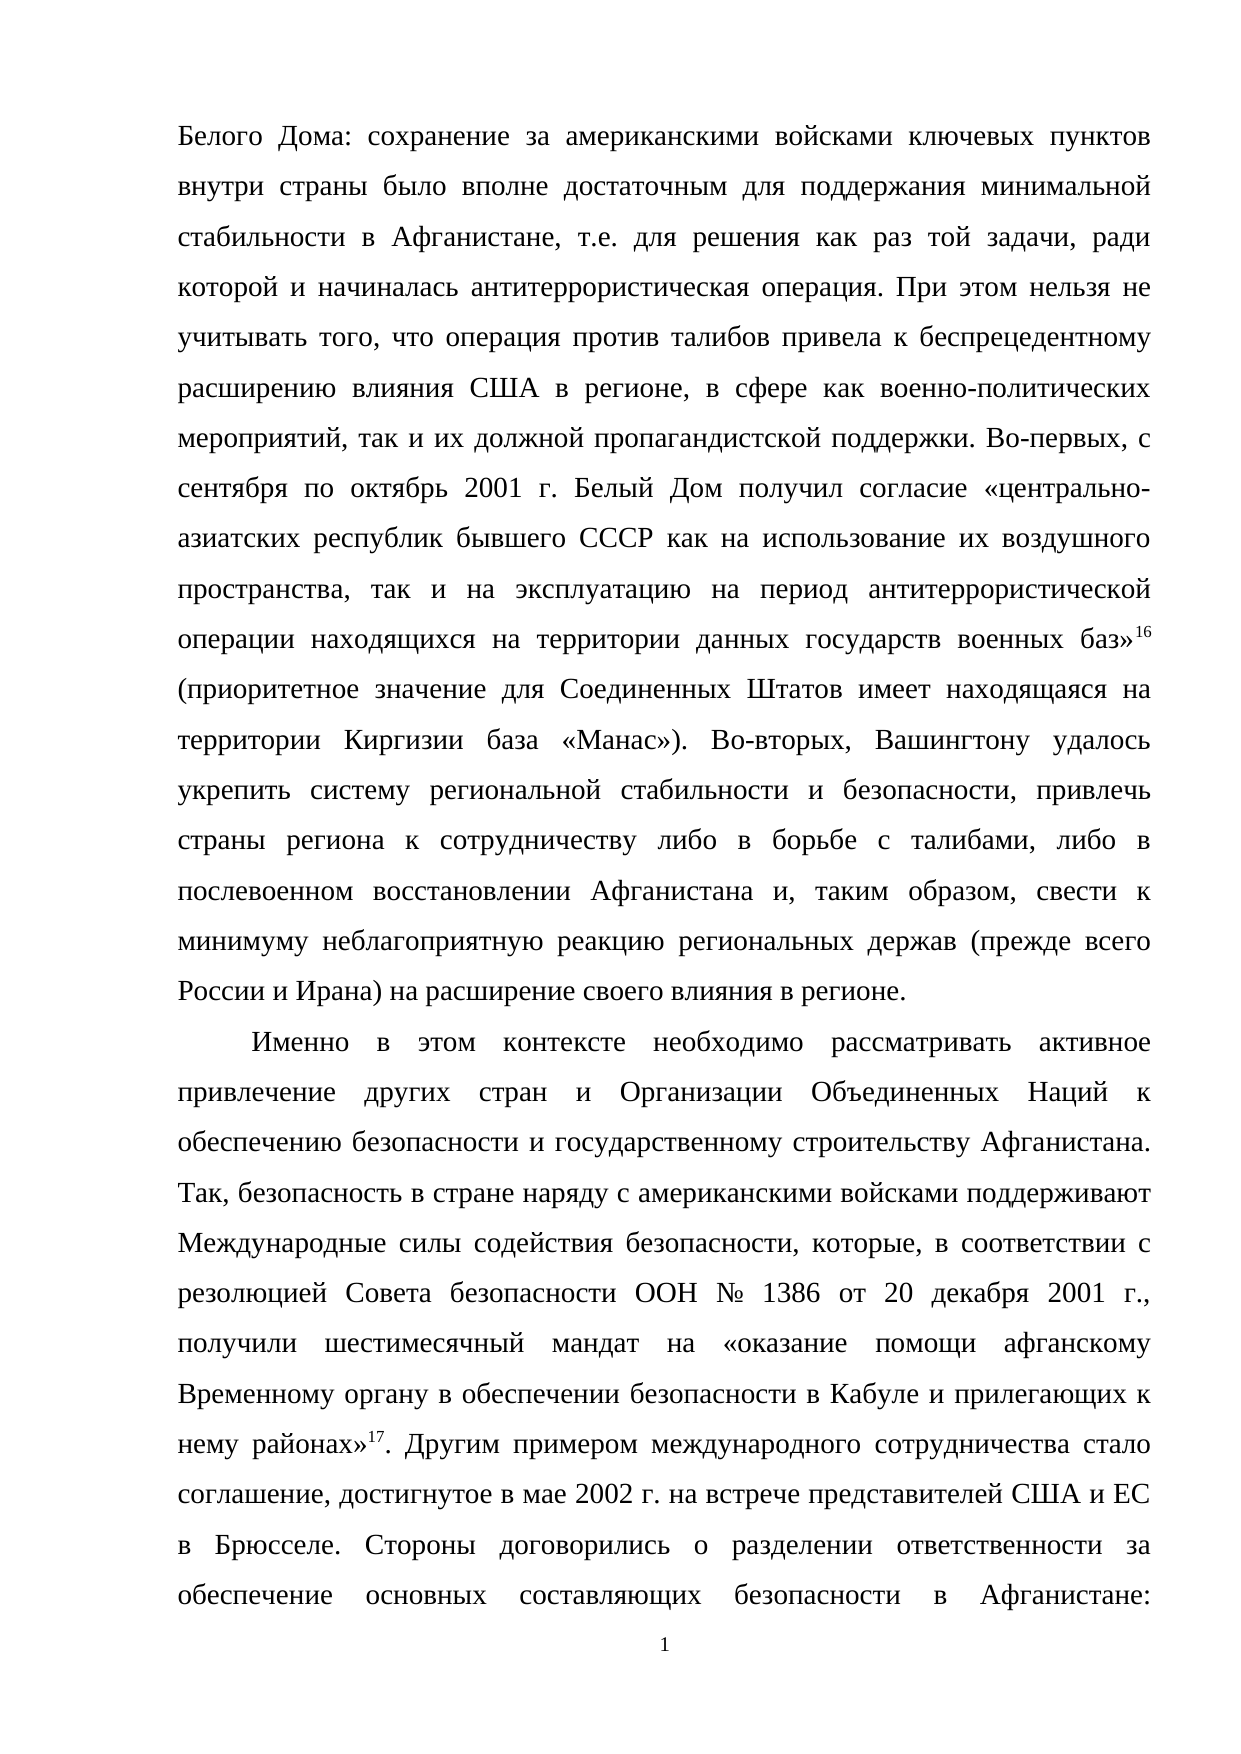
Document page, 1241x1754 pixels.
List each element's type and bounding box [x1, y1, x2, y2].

text [177, 1024, 1152, 1611]
text [177, 118, 1152, 1007]
